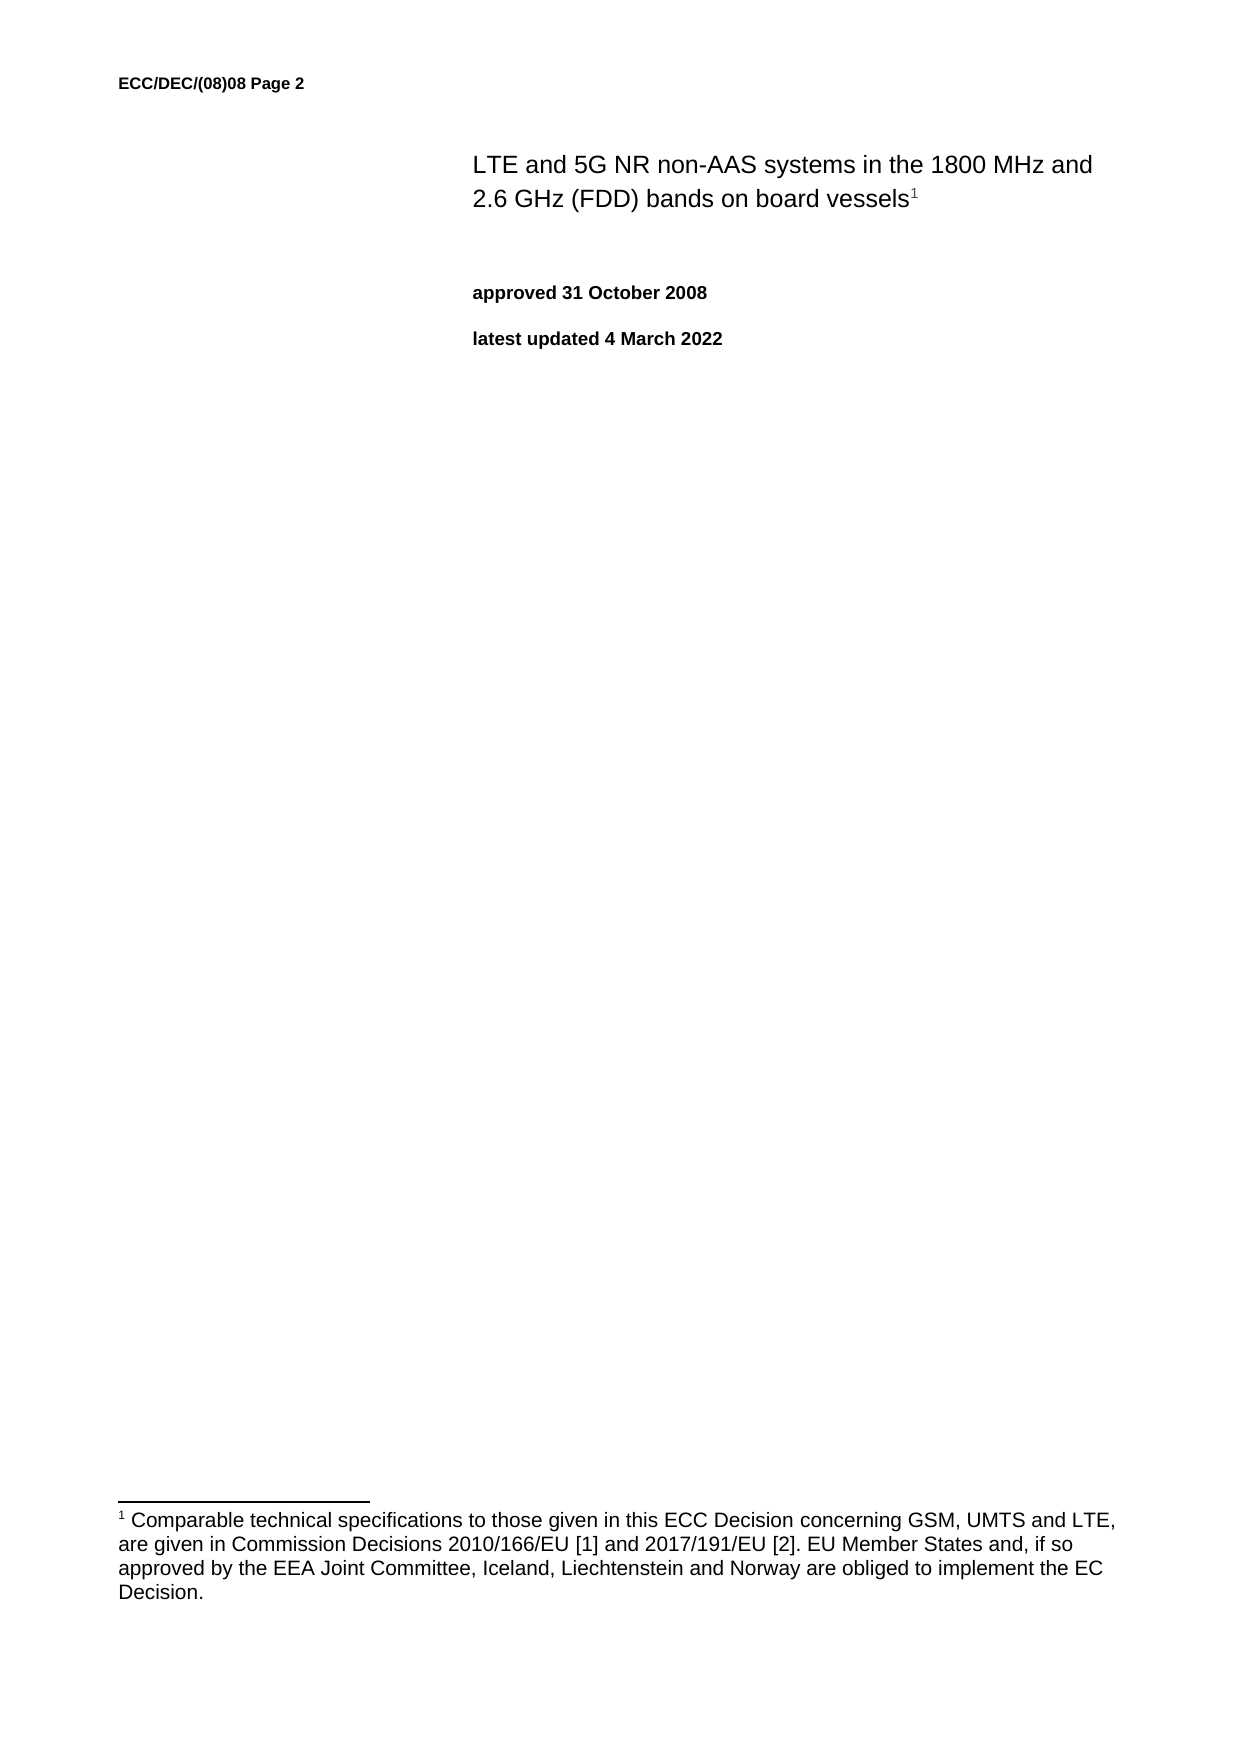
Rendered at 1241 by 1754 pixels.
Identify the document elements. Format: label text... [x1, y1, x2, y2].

text latest updated 4 March 2022 [472, 328, 1122, 350]
title approved 31 October 2008 [472, 281, 1122, 303]
title The harmonised use of GSM systems in the 900 MHz and 1800 MHz bands, UMTS systems in the 2 GHz band and LTE and 5G NR non-AAS systems in the 1800 MHz and 2.6 GHz (FDD) bands on board vessels [472, 150, 1122, 213]
